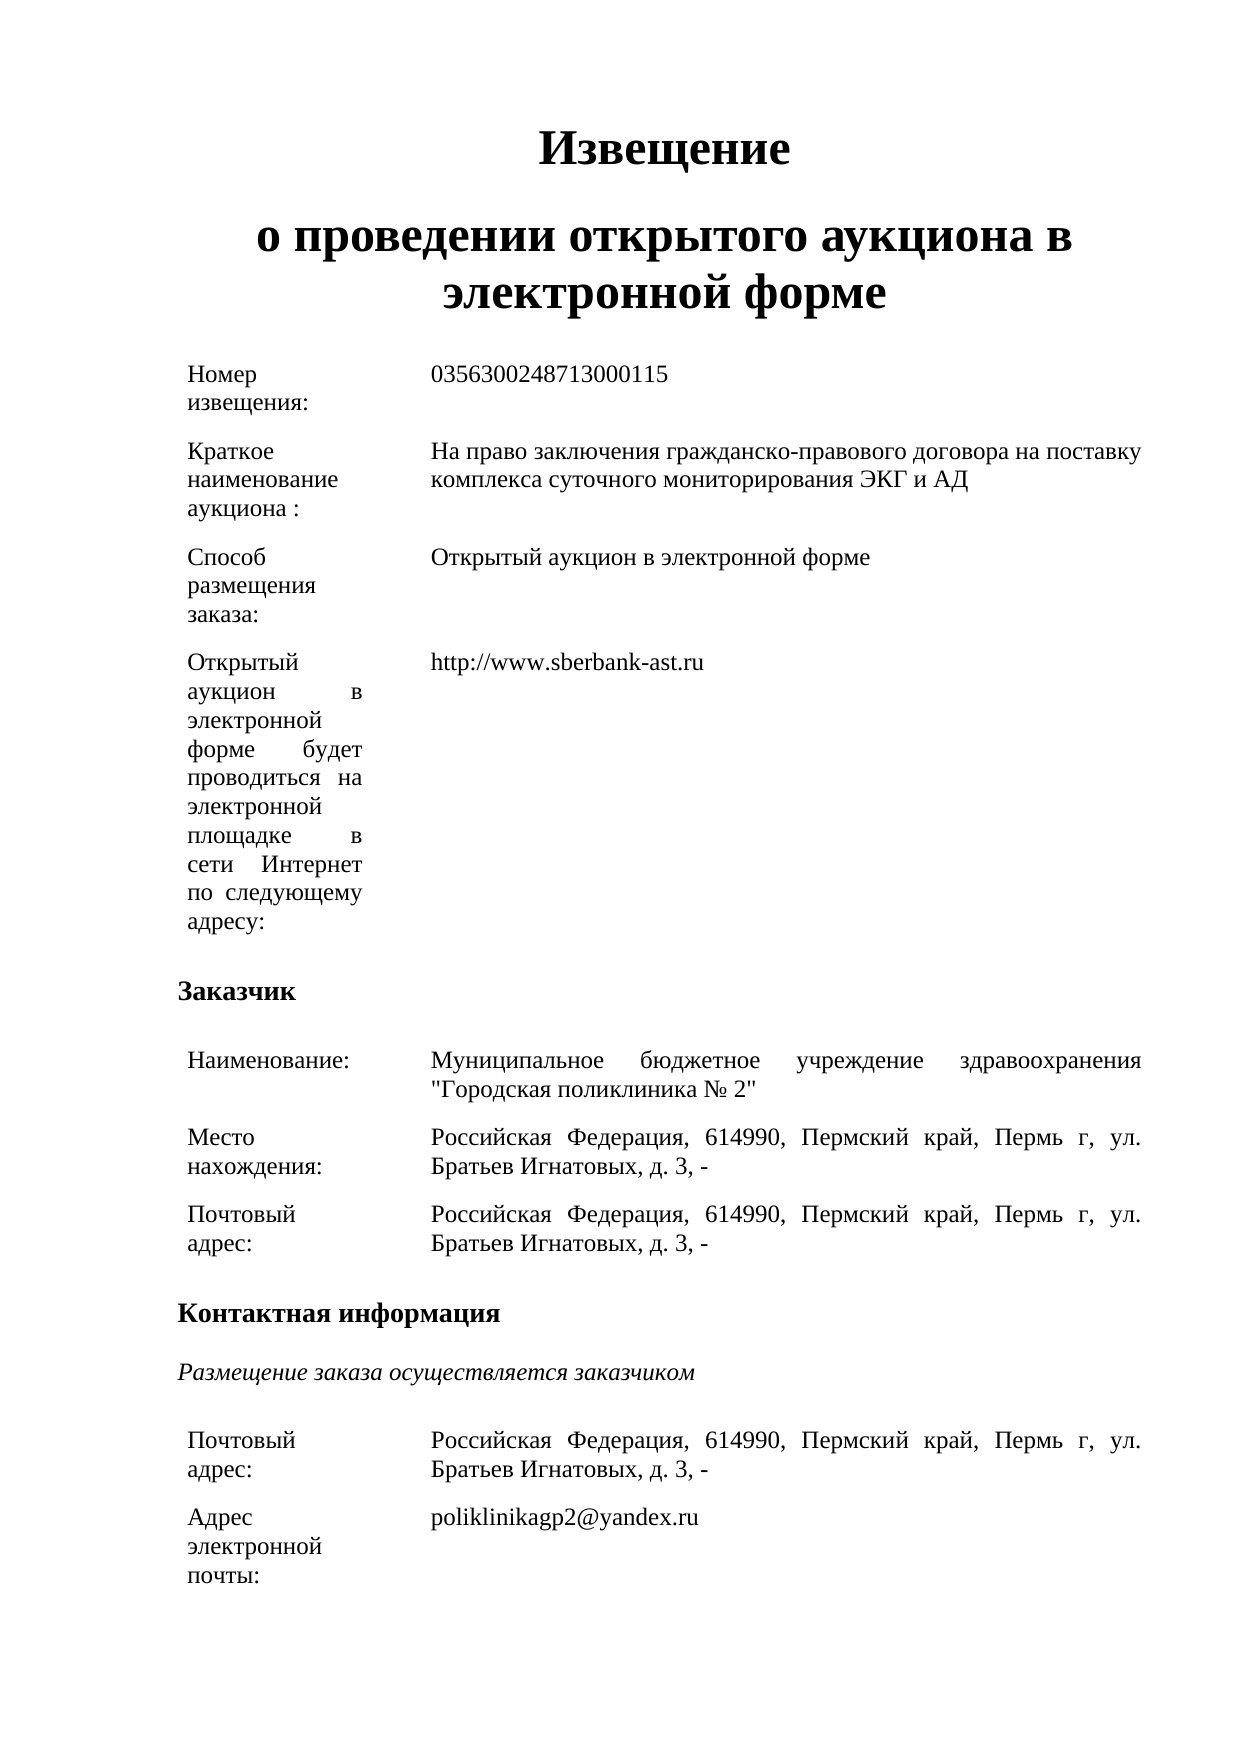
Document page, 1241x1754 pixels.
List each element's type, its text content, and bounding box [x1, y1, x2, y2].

table_cell Открытый аукцион в электронной форме [421, 532, 1152, 638]
table_header Наименование: [177, 1036, 421, 1113]
table_cell Российская Федерация, 614990, Пермский край, Пермь г, ул. Братьев Игнатовых, д. 3, - [421, 1113, 1152, 1190]
text Извещение [177, 118, 1152, 176]
table_cell Краткое наименование аукциона : [177, 426, 421, 532]
table_header 0356300248713000115 [421, 349, 1152, 426]
table_cell Открытый аукцион в электронной форме будет проводиться на электронной площадке в сети Интернет по следующему адресу: [177, 638, 421, 945]
table_cell poliklinikagp2@yandex.ru [421, 1493, 1152, 1598]
table_cell http://www.sberbank-ast.ru [421, 638, 1152, 945]
table_header Номер извещения: [177, 349, 421, 426]
table_header Муниципальное бюджетное учреждение здравоохранения "Городская поликлиника № 2" [421, 1036, 1152, 1113]
text Размещение заказа осуществляется заказчиком [177, 1357, 1152, 1386]
table_cell Почтовый адрес: [177, 1190, 421, 1267]
text Контактная информация [177, 1296, 1152, 1328]
table_cell Место нахождения: [177, 1113, 421, 1190]
table_cell Российская Федерация, 614990, Пермский край, Пермь г, ул. Братьев Игнатовых, д. 3, - [421, 1190, 1152, 1267]
text Заказчик [177, 974, 1152, 1006]
table_header Российская Федерация, 614990, Пермский край, Пермь г, ул. Братьев Игнатовых, д. 3, - [421, 1415, 1152, 1492]
table_cell На право заключения гражданско-правового договора на поставку комплекса суточного мониторирования ЭКГ и АД [421, 426, 1152, 532]
table_header Почтовый адрес: [177, 1415, 421, 1492]
table_cell Способ размещения заказа: [177, 532, 421, 638]
text о проведении открытого аукциона в электронной форме [177, 205, 1152, 320]
table_cell Адрес электронной почты: [177, 1493, 421, 1598]
